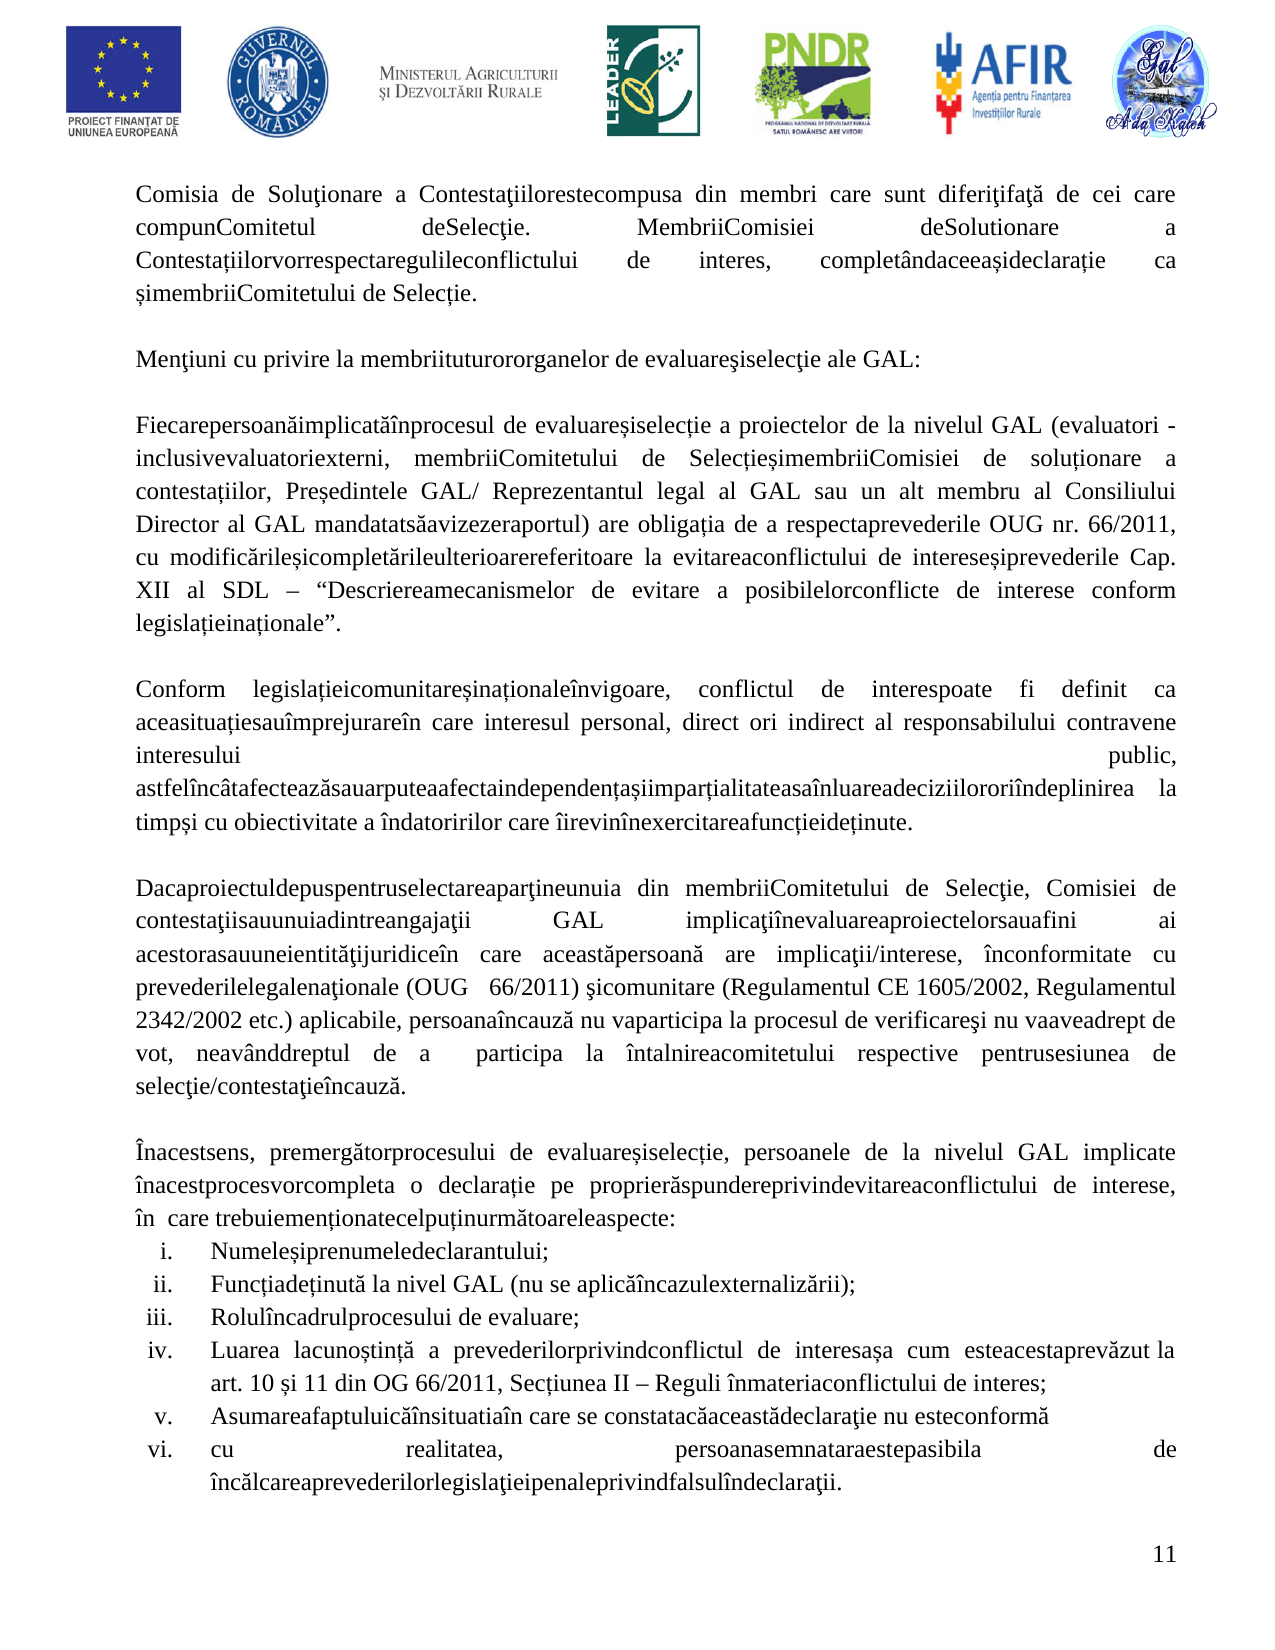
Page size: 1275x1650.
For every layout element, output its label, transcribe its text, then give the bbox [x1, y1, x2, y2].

list Rolulîncadrulprocesului de evaluare; [173, 1302, 1177, 1331]
list cu realitatea, persoanasemnataraestepasibila de încălcareaprevederilorlegislaţieipenaleprivindfalsulîndeclaraţii. [173, 1434, 1177, 1496]
text Înacestsens, premergătorprocesului de evaluareșiselecție, persoanele de la nivelul GAL implicate înacestprocesvorcompleta o declarație pe proprierăspundereprivindevitareaconflictului de interese, în care trebuiemenționatecelpuținurmătoareleaspecte: [135, 1137, 1177, 1232]
text Menţiuni cu privire la membriituturororganelor de evaluareşiselecţie ale GAL: [135, 344, 1177, 373]
text Dacaproiectuldepuspentruselectareaparţineunuia din membriiComitetului de Selecţie, Comisiei de contestaţiisauunuiadintreangajaţii GAL implicaţiînevaluareaproiectelorsauafini ai acestorasauuneientităţijuridiceîn care aceastăpersoană are implicaţii/interese, înconformitate cu prevederilelegalenaţionale (OUG 66/2011) şicomunitare (Regulamentul CE 1605/2002, Regulamentul 2342/2002 etc.) aplicabile, persoanaîncauză nu vaparticipa la procesul de verificareşi nu vaaveadrept de vot, neavânddreptul de a participa la întalnireacomitetului respective pentrusesiunea de selecţie/contestaţieîncauză. [135, 873, 1177, 1099]
text Comisia de Soluţionare a Contestaţiilorestecompusa din membri care sunt diferiţifaţă de cei care compunComitetul deSelecţie. MembriiComisiei deSolutionare a Contestațiilorvorrespectaregulileconflictului de interes, completândaceeașideclarație ca șimembriiComitetului de Selecție. [135, 179, 1177, 307]
list Luarea lacunoștință a prevederilorprivindconflictul de interesașa cum esteacestaprevăzut la art. 10 și 11 din OG 66/2011, Secțiunea II – Reguli înmateriaconflictului de interes; [173, 1335, 1177, 1397]
text Fiecarepersoanăimplicatăînprocesul de evaluareșiselecție a proiectelor de la nivelul GAL (evaluatori - inclusivevaluatoriexterni, membriiComitetului de SelecțieșimembriiComisiei de soluționare a contestațiilor, Președintele GAL/ Reprezentantul legal al GAL sau un alt membru al Consiliului Director al GAL mandatatsăavizezeraportul) are obligația de a respectaprevederile OUG nr. 66/2011, cu modificărileșicompletărileulterioarereferitoare la evitareaconflictului de intereseșiprevederile Cap. XII al SDL – “Descriereamecanismelor de evitare a posibilelorconflicte de interese conform legislațieinaționale”. [135, 410, 1177, 637]
picture [30, 0, 1218, 138]
text Conform legislațieicomunitareșinaționaleînvigoare, conflictul de interespoate fi definit ca aceasituațiesauîmprejurareîn care interesul personal, direct ori indirect al responsabilului contravene interesului public, astfelîncâtafecteazăsauarputeaafectaindependențașiimparțialitateasaînluareadeciziilororiîndeplinirea la timpși cu obiectivitate a îndatoririlor care îirevinînexercitareafuncțieideținute. [135, 674, 1177, 835]
list Numeleșiprenumeledeclarantului; [173, 1236, 1177, 1264]
list Funcțiadeținută la nivel GAL (nu se aplicăîncazulexternalizării); [173, 1269, 1177, 1298]
list Asumareafaptuluicăînsituatiaîn care se constatacăaceastădeclaraţie nu esteconformă [173, 1401, 1177, 1430]
